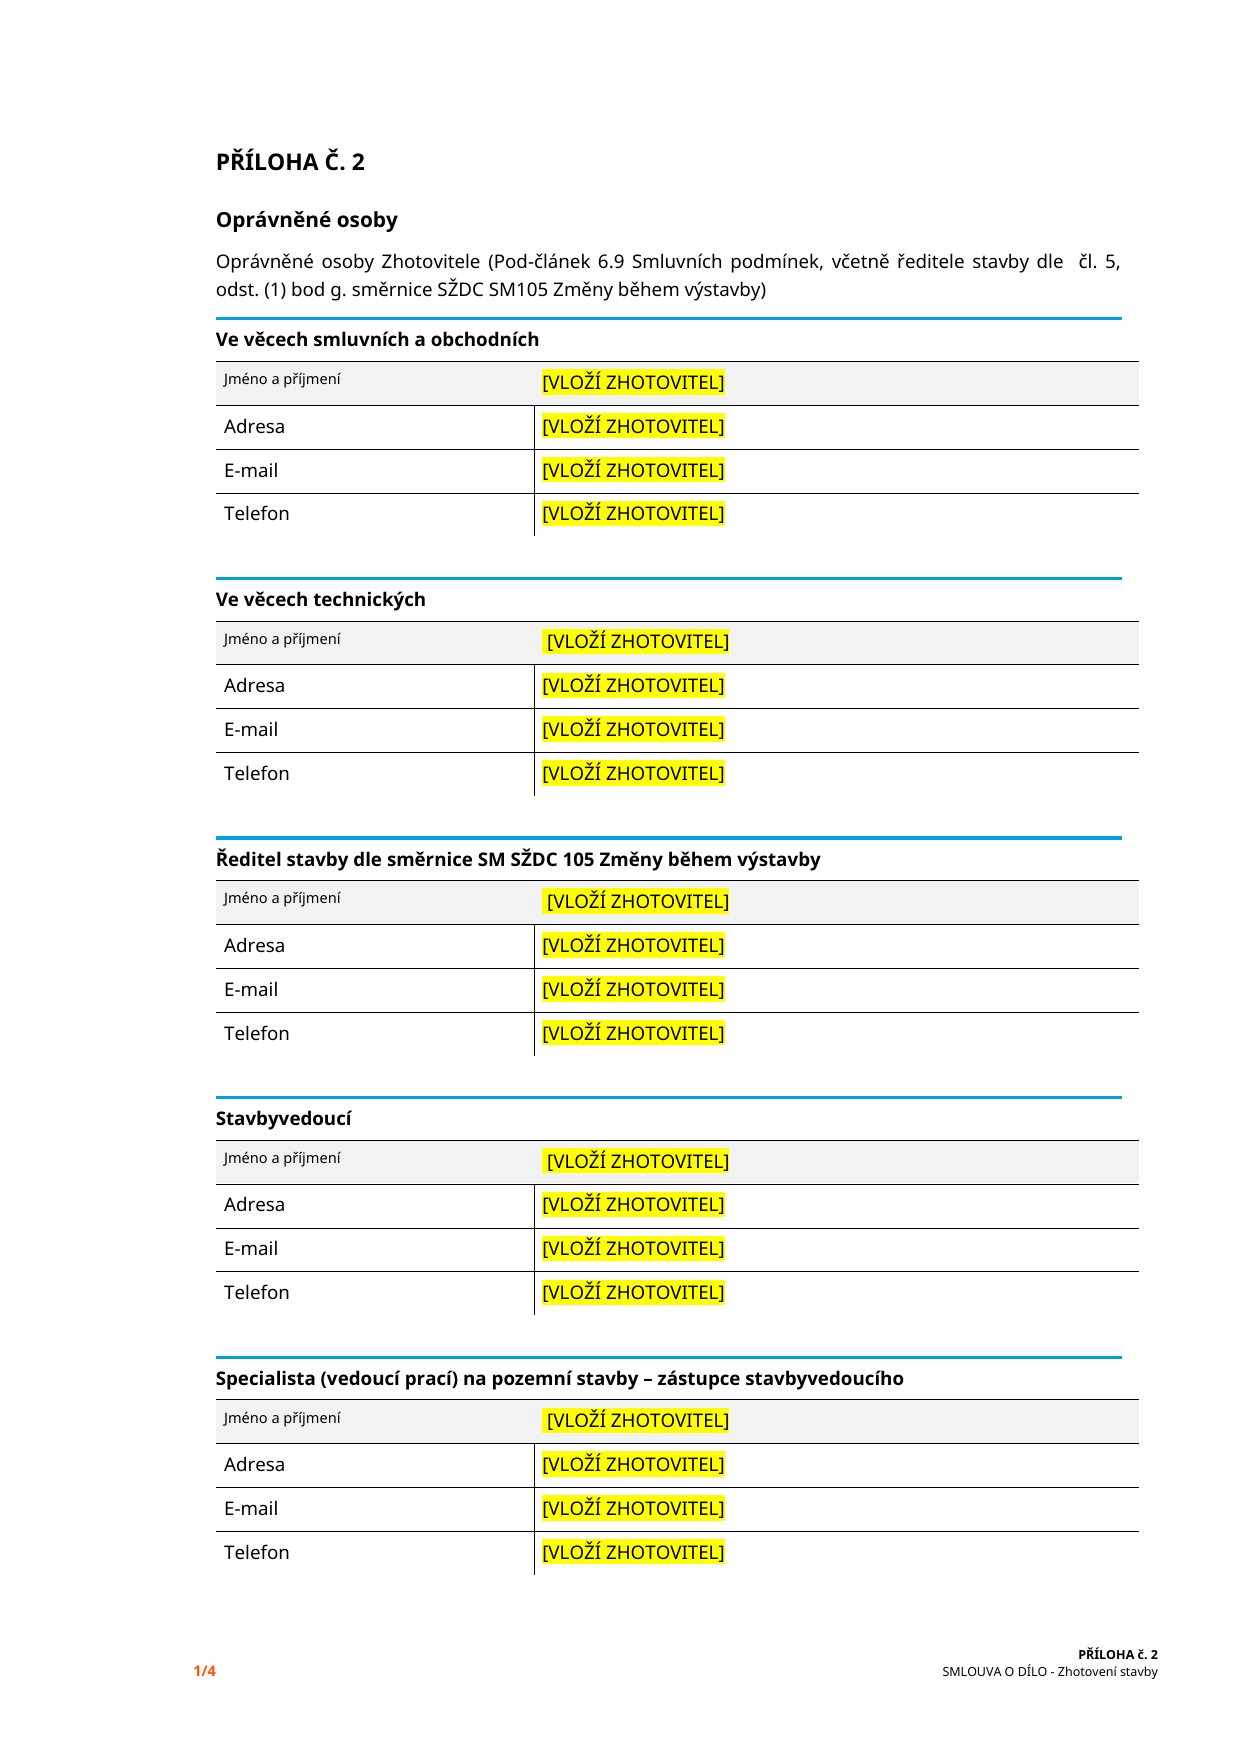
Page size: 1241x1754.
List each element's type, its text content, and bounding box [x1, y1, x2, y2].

text Ve věcech technických [216, 580, 1122, 612]
table_cell E-mail [216, 709, 534, 752]
table_cell Telefon [216, 1532, 534, 1575]
table_cell [VLOŽÍ ZHOTOVITEL] [535, 969, 1139, 1012]
table_cell [VLOŽÍ ZHOTOVITEL] [535, 450, 1139, 492]
table_cell [VLOŽÍ ZHOTOVITEL] [535, 665, 1139, 708]
table_cell Telefon [216, 494, 534, 536]
table_header Jméno a příjmení [216, 1141, 534, 1183]
table_cell [VLOŽÍ ZHOTOVITEL] [535, 1229, 1139, 1271]
table_cell [VLOŽÍ ZHOTOVITEL] [535, 709, 1139, 752]
table_header [VLOŽÍ ZHOTOVITEL] [534, 362, 1139, 405]
table_cell Adresa [216, 1444, 534, 1487]
table_header [VLOŽÍ ZHOTOVITEL] [534, 1141, 1139, 1183]
table_header Jméno a příjmení [216, 622, 534, 664]
table_header Jméno a příjmení [216, 362, 534, 405]
text Ve věcech smluvních a obchodních [216, 320, 1122, 352]
table_cell [VLOŽÍ ZHOTOVITEL] [535, 1488, 1139, 1531]
table_header [VLOŽÍ ZHOTOVITEL] [534, 1400, 1139, 1443]
table_cell E-mail [216, 969, 534, 1012]
table_cell [VLOŽÍ ZHOTOVITEL] [535, 494, 1139, 536]
text Oprávněné osoby [216, 205, 1122, 233]
table_cell [VLOŽÍ ZHOTOVITEL] [535, 925, 1139, 968]
table_cell [VLOŽÍ ZHOTOVITEL] [535, 753, 1139, 796]
table_cell Adresa [216, 925, 534, 968]
text Oprávněné osoby Zhotovitele (Pod-článek 6.9 Smluvních podmínek, včetně ředitele stavby dle čl. 5, odst. (1) bod g. směrnice SŽDC SM105 Změny během výstavby) [216, 249, 1122, 302]
table_cell [VLOŽÍ ZHOTOVITEL] [535, 1013, 1139, 1056]
table_cell E-mail [216, 1229, 534, 1271]
table_header Jméno a příjmení [216, 881, 534, 924]
table_cell [VLOŽÍ ZHOTOVITEL] [535, 1444, 1139, 1487]
table_cell Telefon [216, 753, 534, 796]
table_header [VLOŽÍ ZHOTOVITEL] [534, 881, 1139, 924]
table_header [VLOŽÍ ZHOTOVITEL] [534, 622, 1139, 664]
table_cell E-mail [216, 450, 534, 492]
table_cell Telefon [216, 1013, 534, 1056]
table_cell Adresa [216, 1185, 534, 1227]
text Specialista (vedoucí prací) na pozemní stavby – zástupce stavbyvedoucího [216, 1359, 1122, 1391]
text Příloha č. 2 [216, 146, 1122, 177]
table_cell [VLOŽÍ ZHOTOVITEL] [535, 1272, 1139, 1315]
table_cell [VLOŽÍ ZHOTOVITEL] [535, 406, 1139, 449]
table_cell Adresa [216, 406, 534, 449]
table_cell Telefon [216, 1272, 534, 1315]
table_header Jméno a příjmení [216, 1400, 534, 1443]
text Ředitel stavby dle směrnice SM SŽDC 105 Změny během výstavby [216, 840, 1122, 871]
table_cell [VLOŽÍ ZHOTOVITEL] [535, 1185, 1139, 1227]
table_cell Adresa [216, 665, 534, 708]
table_cell [VLOŽÍ ZHOTOVITEL] [535, 1532, 1139, 1575]
table_cell E-mail [216, 1488, 534, 1531]
text Stavbyvedoucí [216, 1099, 1122, 1131]
